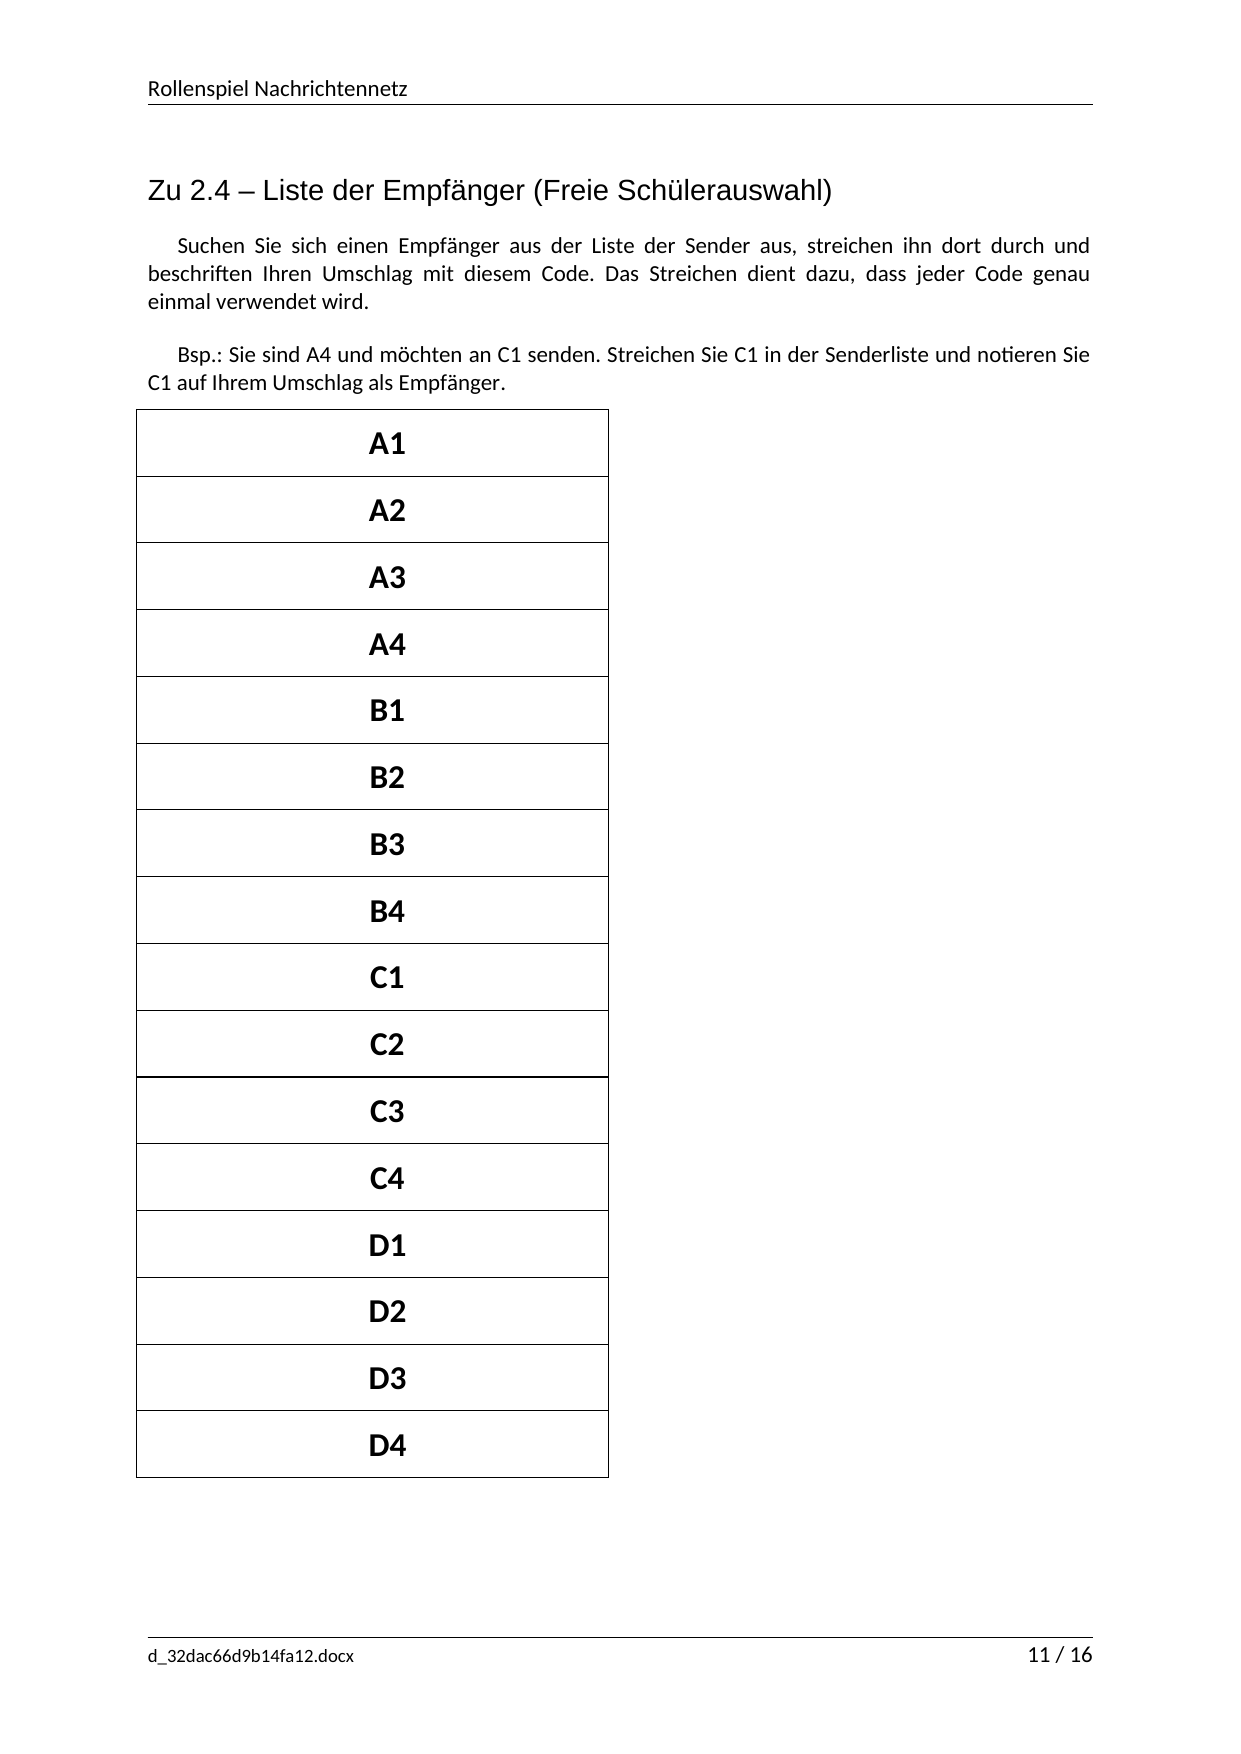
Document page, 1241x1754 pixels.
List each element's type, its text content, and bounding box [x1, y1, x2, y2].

table_cell B3 [137, 810, 608, 876]
subtitle Zu 2.4 – Liste der Empfänger (Freie Schülerauswahl) [148, 173, 1093, 206]
table_cell A2 [137, 477, 608, 542]
table_cell C4 [137, 1144, 608, 1210]
table_cell D4 [137, 1411, 608, 1477]
table_cell C1 [137, 944, 608, 1010]
table_cell D2 [137, 1278, 608, 1343]
table_cell C3 [137, 1078, 608, 1143]
table_cell B2 [137, 744, 608, 809]
table_header A1 [137, 410, 608, 476]
table_cell D1 [137, 1211, 608, 1277]
text Suchen Sie sich einen Empfänger aus der Liste der Sender aus, streichen ihn dort durch und beschriften Ihren Umschlag mit diesem Code. Das Streichen dient dazu, dass jeder Code genau einmal verwendet wird. [148, 231, 1093, 315]
text Bsp.: Sie sind A4 und möchten an C1 senden. Streichen Sie C1 in der Senderliste und notieren Sie C1 auf Ihrem Umschlag als Empfänger. [148, 340, 1093, 396]
table_cell A3 [137, 543, 608, 609]
table_cell B4 [137, 877, 608, 943]
table_cell A4 [137, 610, 608, 676]
table_cell B1 [137, 677, 608, 743]
table_cell C2 [137, 1011, 608, 1076]
table_cell D3 [137, 1345, 608, 1410]
